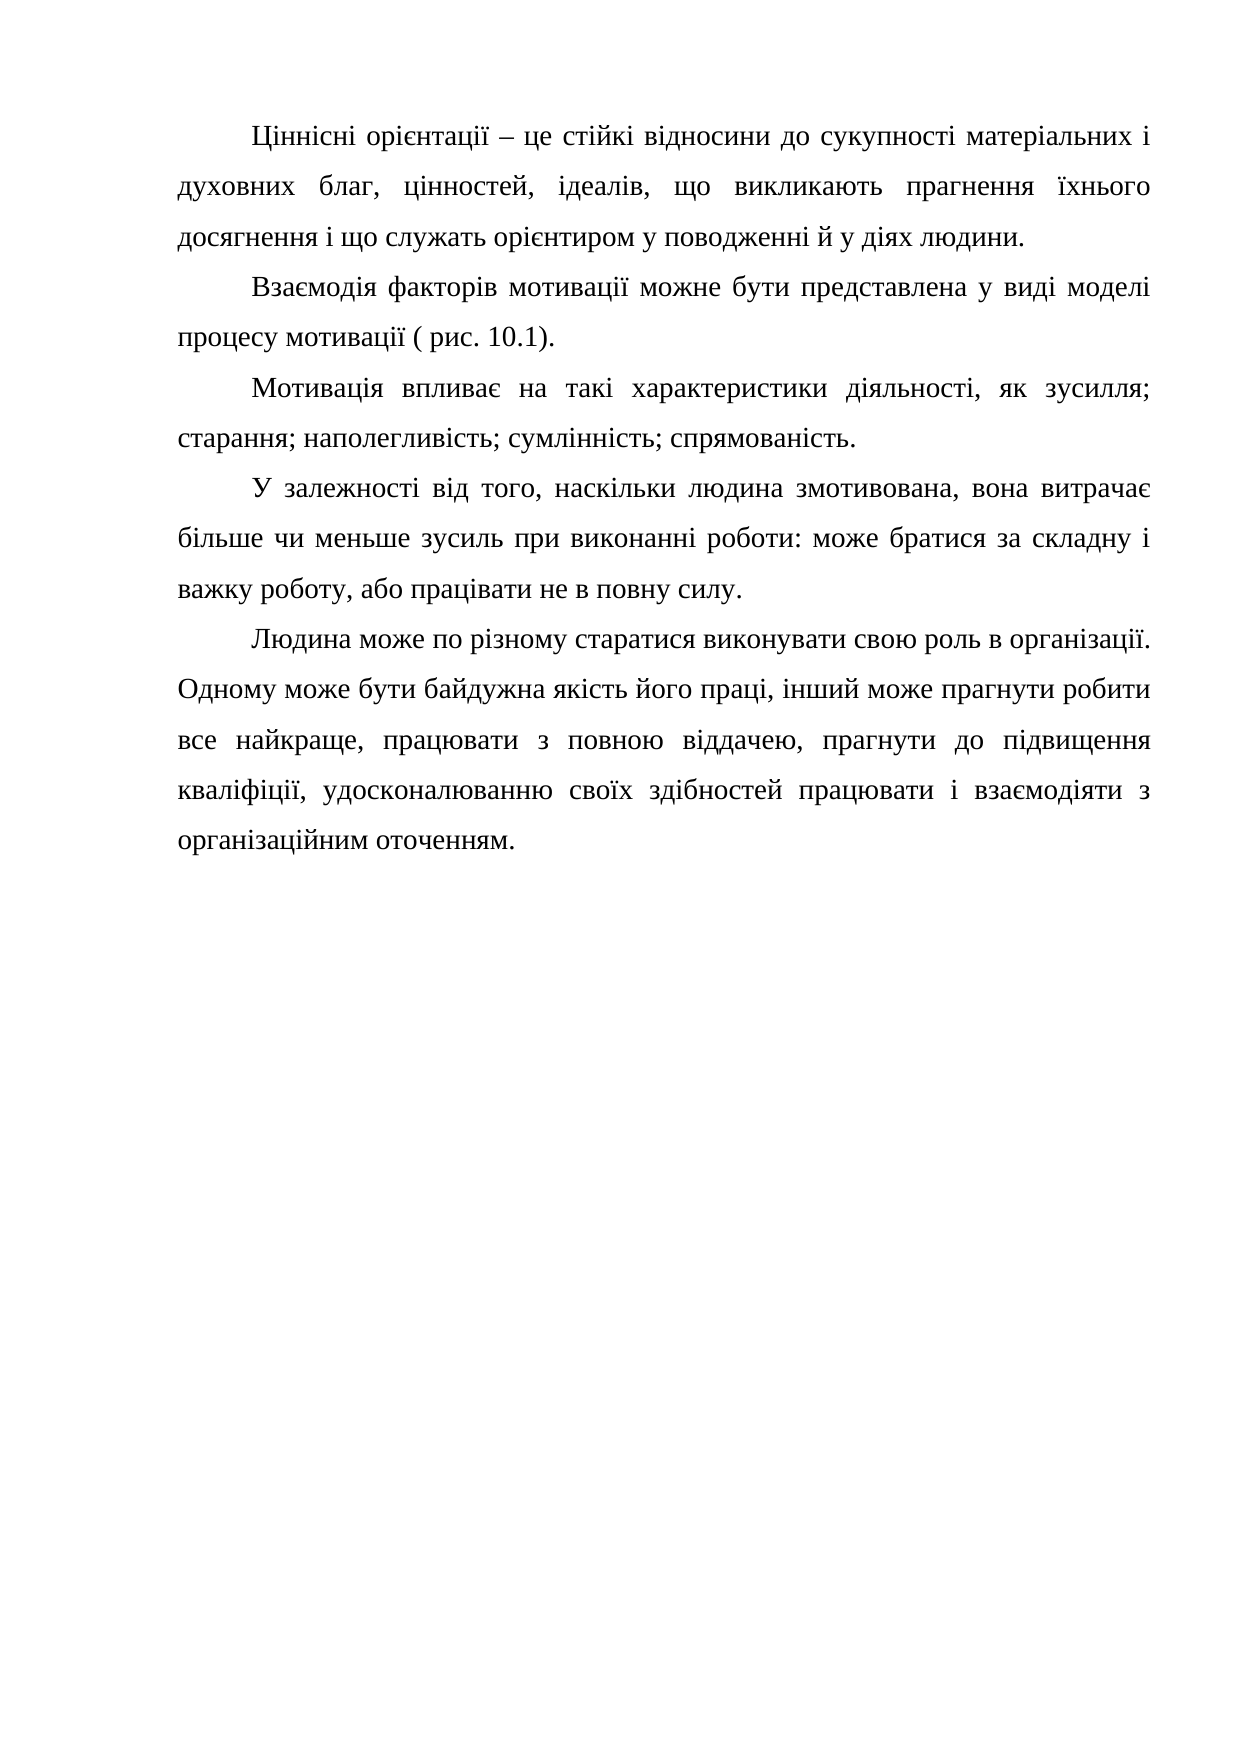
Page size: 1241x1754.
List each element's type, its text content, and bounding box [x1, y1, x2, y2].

text Взаємодія факторів мотивації можне бути представлена у виді моделі процесу мотивації ( рис. 10.1). [177, 269, 1152, 353]
text Людина може по різному старатися виконувати свою роль в організації. Одному може бути байдужна якість його праці, інший може прагнути робити все найкраще, працювати з повною віддачею, прагнути до підвищення кваліфіції, удосконалюванню своїх здібностей працювати і взаємодіяти з організаційним оточенням. [177, 621, 1152, 856]
text У залежності від того, наскільки людина змотивована, вона витрачає більше чи меньше зусиль при виконанні роботи: може братися за складну і важку роботу, або працівати не в повну силу. [177, 470, 1152, 604]
text Ціннісні орієнтації – це стійкі відносини до сукупності матеріальних і духовних благ, цінностей, ідеалів, що викликають прагнення їхнього досягнення і що служать орієнтиром у поводженні й у діях людини. [177, 118, 1152, 252]
text Мотивація впливає на такі характеристики діяльності, як зусилля; старання; наполегливість; сумлінність; спрямованість. [177, 370, 1152, 453]
